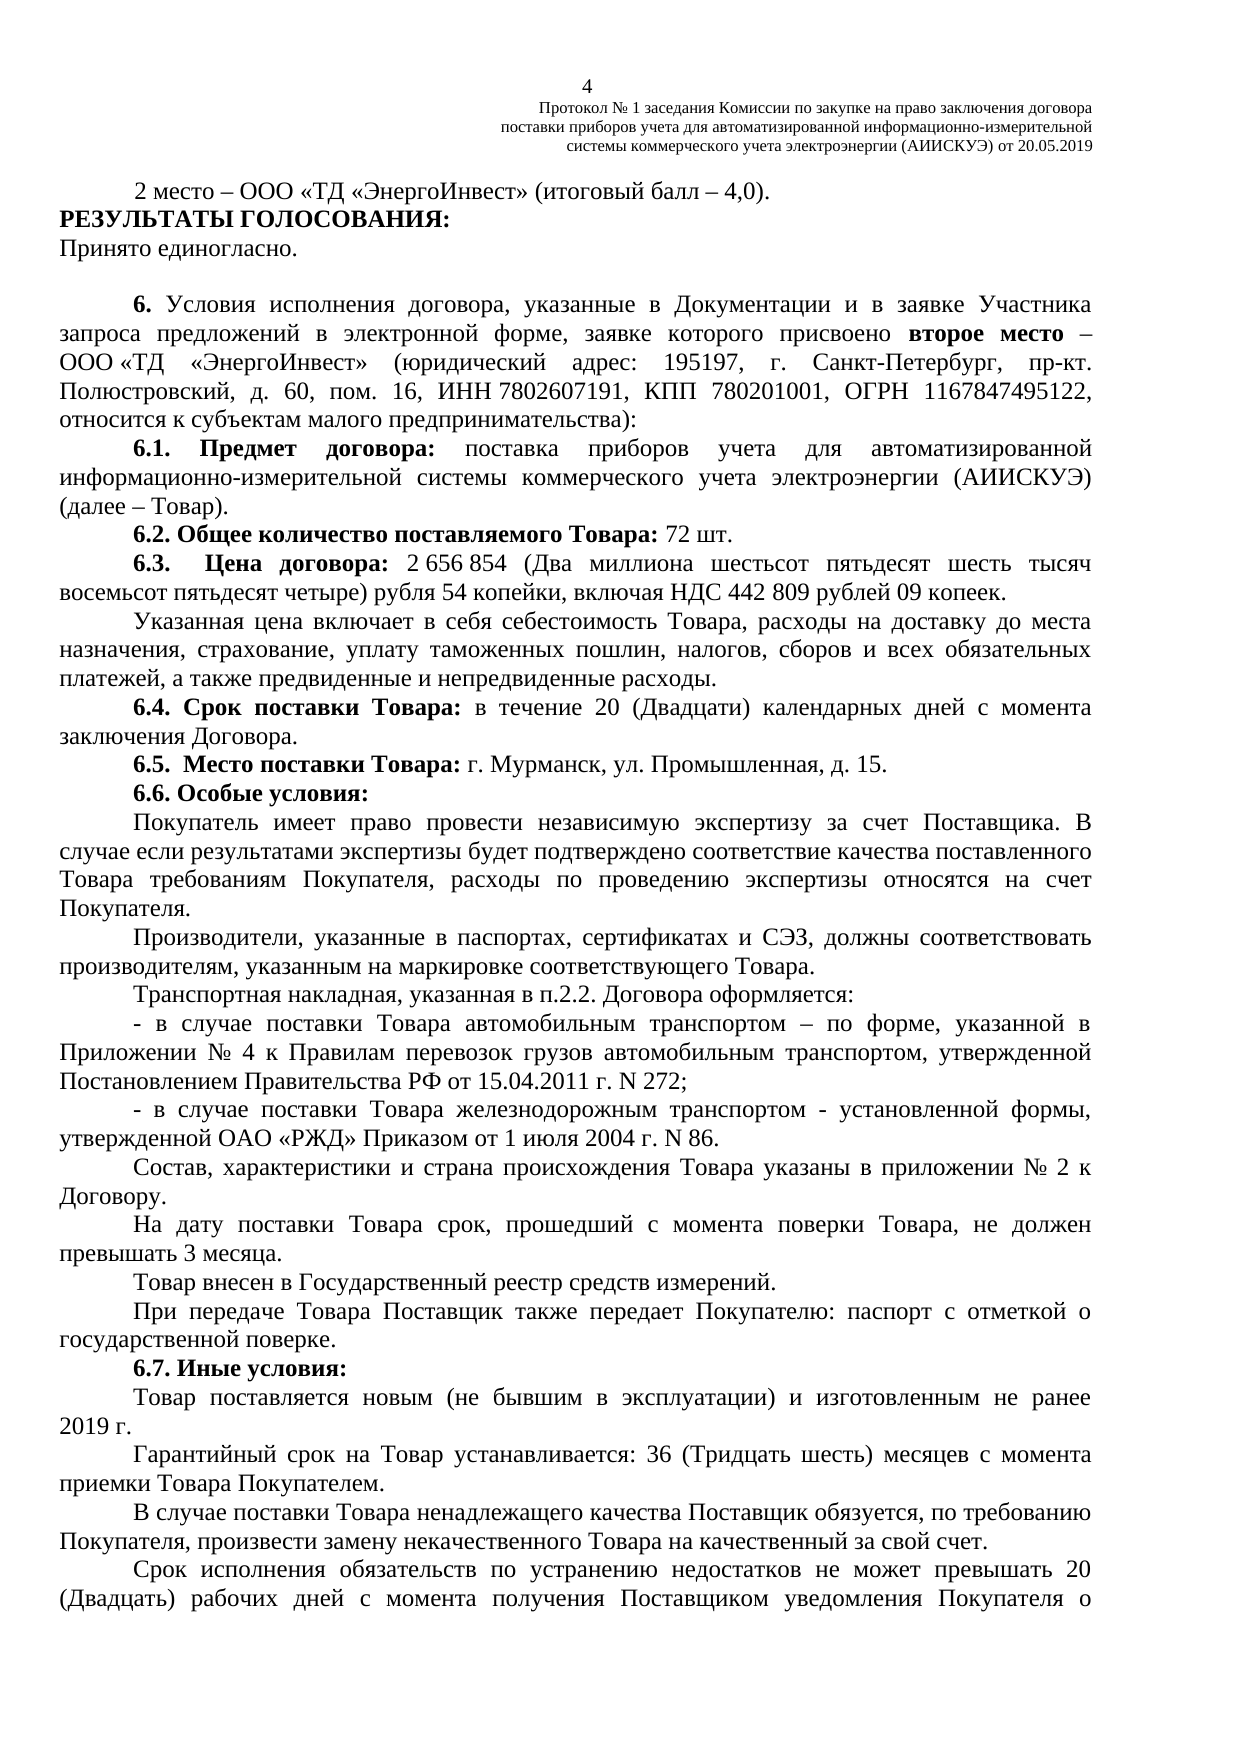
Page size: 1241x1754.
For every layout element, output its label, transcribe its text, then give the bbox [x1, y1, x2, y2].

text В случае поставки Товара ненадлежащего качества Поставщик обязуется, по требованию Покупателя, произвести замену некачественного Товара на качественный за свой счет. [59, 1497, 1092, 1554]
text 6.6. Особые условия: [59, 778, 1092, 807]
text На дату поставки Товара срок, прошедший с момента поверки Товара, не должен превышать 3 месяца. [59, 1209, 1092, 1267]
text Указанная цена включает в себя себестоимость Товара, расходы на доставку до места назначения, страхование, уплату таможенных пошлин, налогов, сборов и всех обязательных платежей, а также предвиденные и непредвиденные расходы. [59, 606, 1092, 692]
text Транспортная накладная, указанная в п.2.2. Договора оформляется: [59, 979, 1092, 1008]
text 6.3. Цена договора: 2 656 854 (Два миллиона шестьсот пятьдесят шесть тысяч восемьсот пятьдесят четыре) рубля 54 копейки, включая НДС 442 809 рублей 09 копеек. [59, 548, 1092, 606]
text - в случае поставки Товара железнодорожным транспортом - установленной формы, утвержденной ОАО «РЖД» Приказом от 1 июля 2004 г. N 86. [59, 1094, 1092, 1152]
text Производители, указанные в паспортах, сертификатах и СЭЗ, должны соответствовать производителям, указанным на маркировке соответствующего Товара. [59, 922, 1092, 979]
text Гарантийный срок на Товар устанавливается: 36 (Тридцать шесть) месяцев с момента приемки Товара Покупателем. [59, 1439, 1092, 1497]
text 6.5. Место поставки Товара: г. Мурманск, ул. Промышленная, д. 15. [59, 749, 1092, 778]
text Покупатель имеет право провести независимую экспертизу за счет Поставщика. В случае если результатами экспертизы будет подтверждено соответствие качества поставленного Товара требованиям Покупателя, расходы по проведению экспертизы относятся на счет Покупателя. [59, 807, 1092, 922]
text РЕЗУЛЬТАТЫ ГОЛОСОВАНИЯ: [59, 204, 1092, 233]
text 6.7. Иные условия: [59, 1353, 1092, 1382]
subtitle 6. Условия исполнения договора, указанные в Документации и в заявке Участника запроса предложений в электронной форме, заявке которого присвоено второе место – ООО «ТД «ЭнергоИнвест» (юридический адрес: 195197, г. Санкт-Петербург, пр-кт. Полюстровский, д. 60, пом. 16, ИНН 7802607191, КПП 780201001, ОГРН 1167847495122, относится к субъектам малого предпринимательства): [59, 289, 1092, 433]
text Товар внесен в Государственный реестр средств измерений. [59, 1267, 1092, 1296]
text 6.2. Общее количество поставляемого Товара: 72 шт. [59, 519, 1092, 548]
text При передаче Товара Поставщик также передает Покупателю: паспорт с отметкой о государственной поверке. [59, 1296, 1092, 1353]
text Состав, характеристики и страна происхождения Товара указаны в приложении № 2 к Договору. [59, 1152, 1092, 1209]
text 6.1. Предмет договора: поставка приборов учета для автоматизированной информационно-измерительной системы коммерческого учета электроэнергии (АИИСКУЭ) (далее – Товар). [59, 433, 1092, 519]
text Товар поставляется новым (не бывшим в эксплуатации) и изготовленным не ранее 2019 г. [59, 1382, 1092, 1439]
text 6.4. Срок поставки Товара: в течение 20 (Двадцати) календарных дней с момента заключения Договора. [59, 692, 1092, 749]
list 2 место – ООО «ТД «ЭнергоИнвест» (итоговый балл – 4,0). [59, 176, 1092, 204]
text - в случае поставки Товара автомобильным транспортом – по форме, указанной в Приложении № 4 к Правилам перевозок грузов автомобильным транспортом, утвержденной Постановлением Правительства РФ от 15.04.2011 г. N 272; [59, 1008, 1092, 1094]
text Принято единогласно. [59, 233, 1092, 262]
